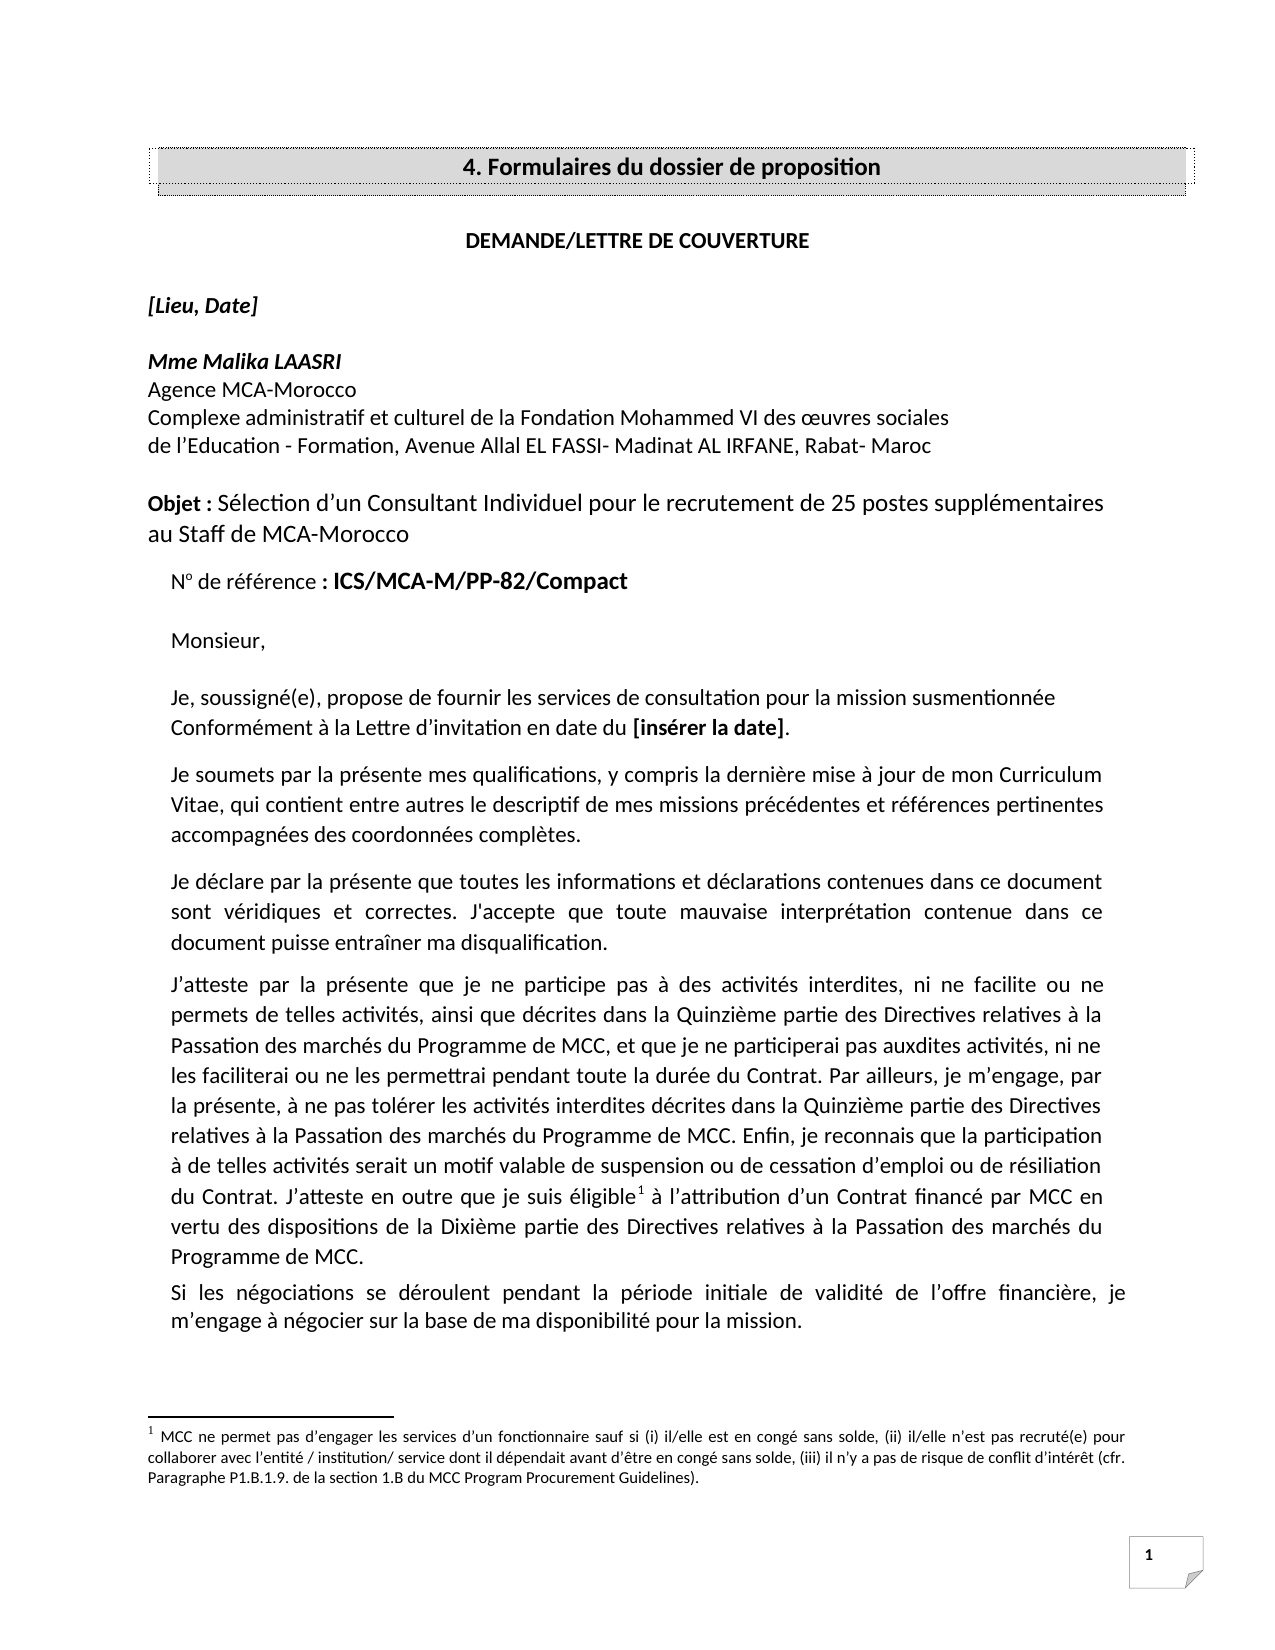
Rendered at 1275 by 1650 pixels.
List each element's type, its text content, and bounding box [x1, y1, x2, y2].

text Conformément à la Lettre d’invitation en date du [insérer la date]. [171, 713, 1127, 741]
text Complexe administratif et culturel de la Fondation Mohammed VI des œuvres sociales [148, 403, 1127, 431]
subtitle No de référence : ICS/MCA-M/PP-82/Compact [171, 566, 1104, 596]
text [Lieu, Date] [148, 291, 1129, 319]
text de l’Education - Formation, Avenue Allal EL FASSI- Madinat AL IRFANE, Rabat- Maroc [148, 431, 1127, 459]
text Mme Malika LAASRI [148, 347, 1127, 375]
text Je soumets par la présente mes qualifications, y compris la dernière mise à jour de mon Curriculum Vitae, qui contient entre autres le descriptif de mes missions précédentes et références pertinentes accompagnées des coordonnées complètes. [171, 760, 1104, 848]
text Monsieur, [171, 626, 1127, 654]
text Je, soussigné(e), propose de fournir les services de consultation pour la mission susmentionnée [171, 683, 1127, 711]
text DEMANDE/LETTRE DE COUVERTURE [148, 226, 1127, 254]
text J’atteste par la présente que je ne participe pas à des activités interdites, ni ne facilite ou ne permets de telles activités, ainsi que décrites dans la Quinzième partie des Directives relatives à la Passation des marchés du Programme de MCC, et que je ne participerai pas auxdites activités, ni ne les faciliterai ou ne les permettrai pendant toute la durée du Contrat. Par ailleurs, je m’engage, par la présente, à ne pas tolérer les activités interdites décrites dans la Quinzième partie des Directives relatives à la Passation des marchés du Programme de MCC. Enfin, je reconnais que la participation à de telles activités serait un motif valable de suspension ou de cessation d’emploi ou de résiliation du Contrat. J’atteste en outre que je suis éligible à l’attribution d’un Contrat financé par MCC en vertu des dispositions de la Dixième partie des Directives relatives à la Passation des marchés du Programme de MCC. [171, 970, 1104, 1270]
text Je déclare par la présente que toutes les informations et déclarations contenues dans ce document sont véridiques et correctes. J'accepte que toute mauvaise interprétation contenue dans ce document puisse entraîner ma disqualification. [171, 867, 1104, 956]
text Si les négociations se déroulent pendant la période initiale de validité de l’offre financière, je m’engage à négocier sur la base de ma disponibilité pour la mission. [171, 1278, 1127, 1334]
text Objet : Sélection d’un Consultant Individuel pour le recrutement de 25 postes supplémentaires au Staff de MCA-Morocco [148, 487, 1127, 548]
text Agence MCA-Morocco [148, 375, 1127, 403]
